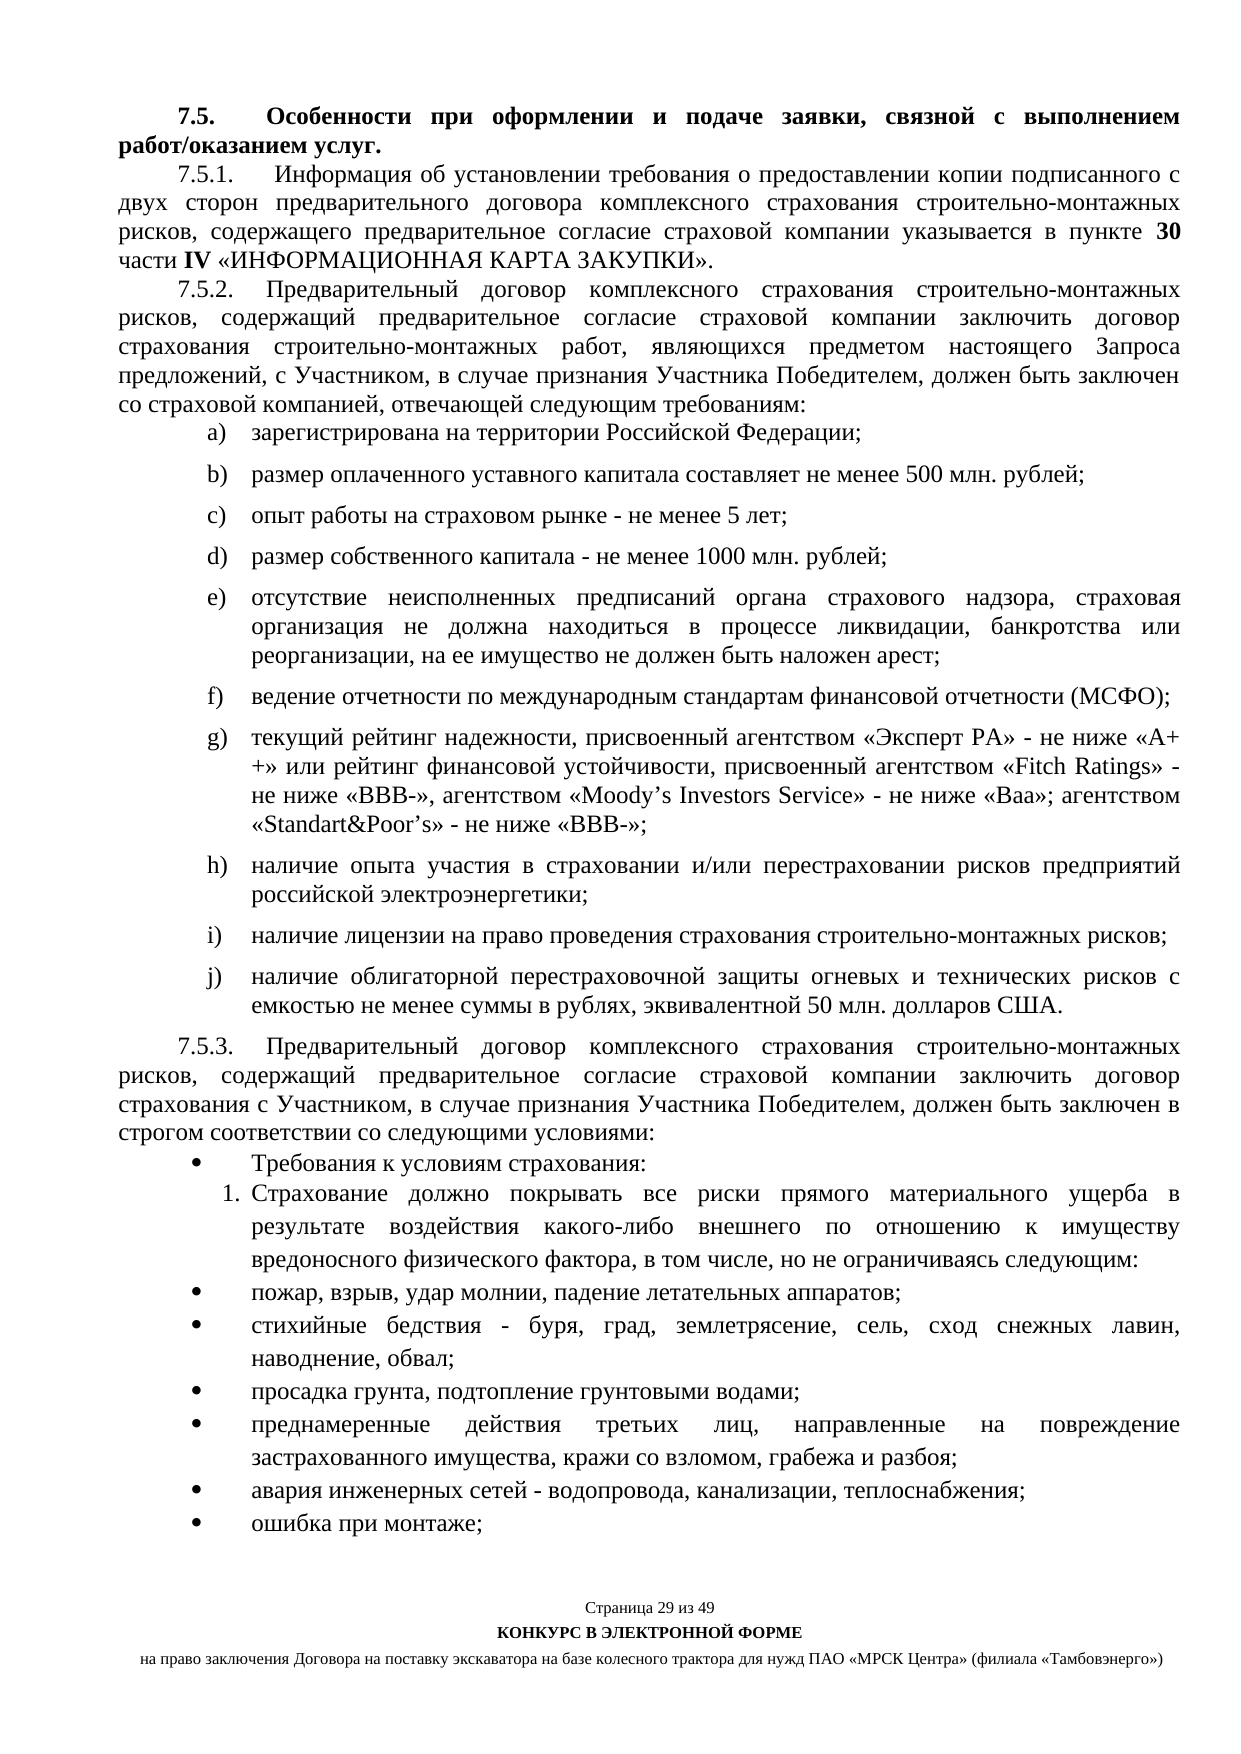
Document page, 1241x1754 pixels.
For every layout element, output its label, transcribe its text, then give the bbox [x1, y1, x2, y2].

list наличие лицензии на право проведения страхования строительно-монтажных рисков; [207, 920, 1181, 949]
list ведение отчетности по международным стандартам финансовой отчетности (МСФО); [207, 681, 1181, 710]
list просадка грунта, подтопление грунтовыми водами; [192, 1376, 1181, 1405]
subtitle Предварительный договор комплексного страхования строительно-монтажных рисков, содержащий предварительное согласие страховой компании заключить договор страхования строительно-монтажных работ, являющихся предметом настоящего Запроса предложений, с Участником, в случае признания Участника Победителем, должен быть заключен со страховой компанией, отвечающей следующим требованиям: [118, 274, 1181, 417]
subtitle Особенности при оформлении и подаче заявки, связной с выполнением работ/оказанием услуг. [118, 101, 1181, 159]
list наличие опыта участия в страховании и/или перестраховании рисков предприятий российской электроэнергетики; [207, 850, 1181, 907]
list отсутствие неисполненных предписаний органа страхового надзора, страховая организация не должна находиться в процессе ликвидации, банкротства или реорганизации, на ее имущество не должен быть наложен арест; [207, 582, 1181, 669]
list стихийные бедствия - буря, град, землетрясение, сель, сход снежных лавин, наводнение, обвал; [192, 1310, 1181, 1372]
list преднамеренные действия третьих лиц, направленные на повреждение застрахованного имущества, кражи со взломом, грабежа и разбоя; [192, 1409, 1181, 1471]
list размер оплаченного уставного капитала составляет не менее 500 млн. рублей; [207, 459, 1181, 487]
list пожар, взрыв, удар молнии, падение летательных аппаратов; [192, 1277, 1181, 1306]
list ошибка при монтаже; [192, 1508, 1181, 1537]
list опыт работы на страховом рынке - не менее 5 лет; [207, 500, 1181, 529]
list размер собственного капитала - не менее 1000 млн. рублей; [207, 541, 1181, 570]
list зарегистрирована на территории Российской Федерации; [207, 417, 1181, 446]
list Требования к условиям страхования: [192, 1148, 1181, 1176]
list текущий рейтинг надежности, присвоенный агентством «Эксперт РА» - не ниже «А++» или рейтинг финансовой устойчивости, присвоенный агентством «Fitch Ratings» - не ниже «BBB-», агентством «Moody’s Investors Service» - не ниже «Baa»; агентством «Standart&Poor’s» - не ниже «BBB-»; [207, 722, 1181, 837]
list наличие облигаторной перестраховочной защиты огневых и технических рисков с емкостью не менее суммы в рублях, эквивалентной 50 млн. долларов США. [207, 961, 1181, 1019]
subtitle Предварительный договор комплексного страхования строительно-монтажных рисков, содержащий предварительное согласие страховой компании заключить договор страхования с Участником, в случае признания Участника Победителем, должен быть заключен в строгом соответствии со следующими условиями: [118, 1031, 1181, 1146]
subtitle Информация об установлении требования о предоставлении копии подписанного с двух сторон предварительного договора комплексного страхования строительно-монтажных рисков, содержащего предварительное согласие страховой компании указывается в пункте 30 части IV «ИНФОРМАЦИОННАЯ КАРТА ЗАКУПКИ». [118, 159, 1181, 274]
list Страхование должно покрывать все риски прямого материального ущерба в результате воздействия какого-либо внешнего по отношению к имуществу вредоносного физического фактора, в том числе, но не ограничиваясь следующим: [222, 1178, 1181, 1273]
list авария инженерных сетей - водопровода, канализации, теплоснабжения; [192, 1475, 1181, 1504]
